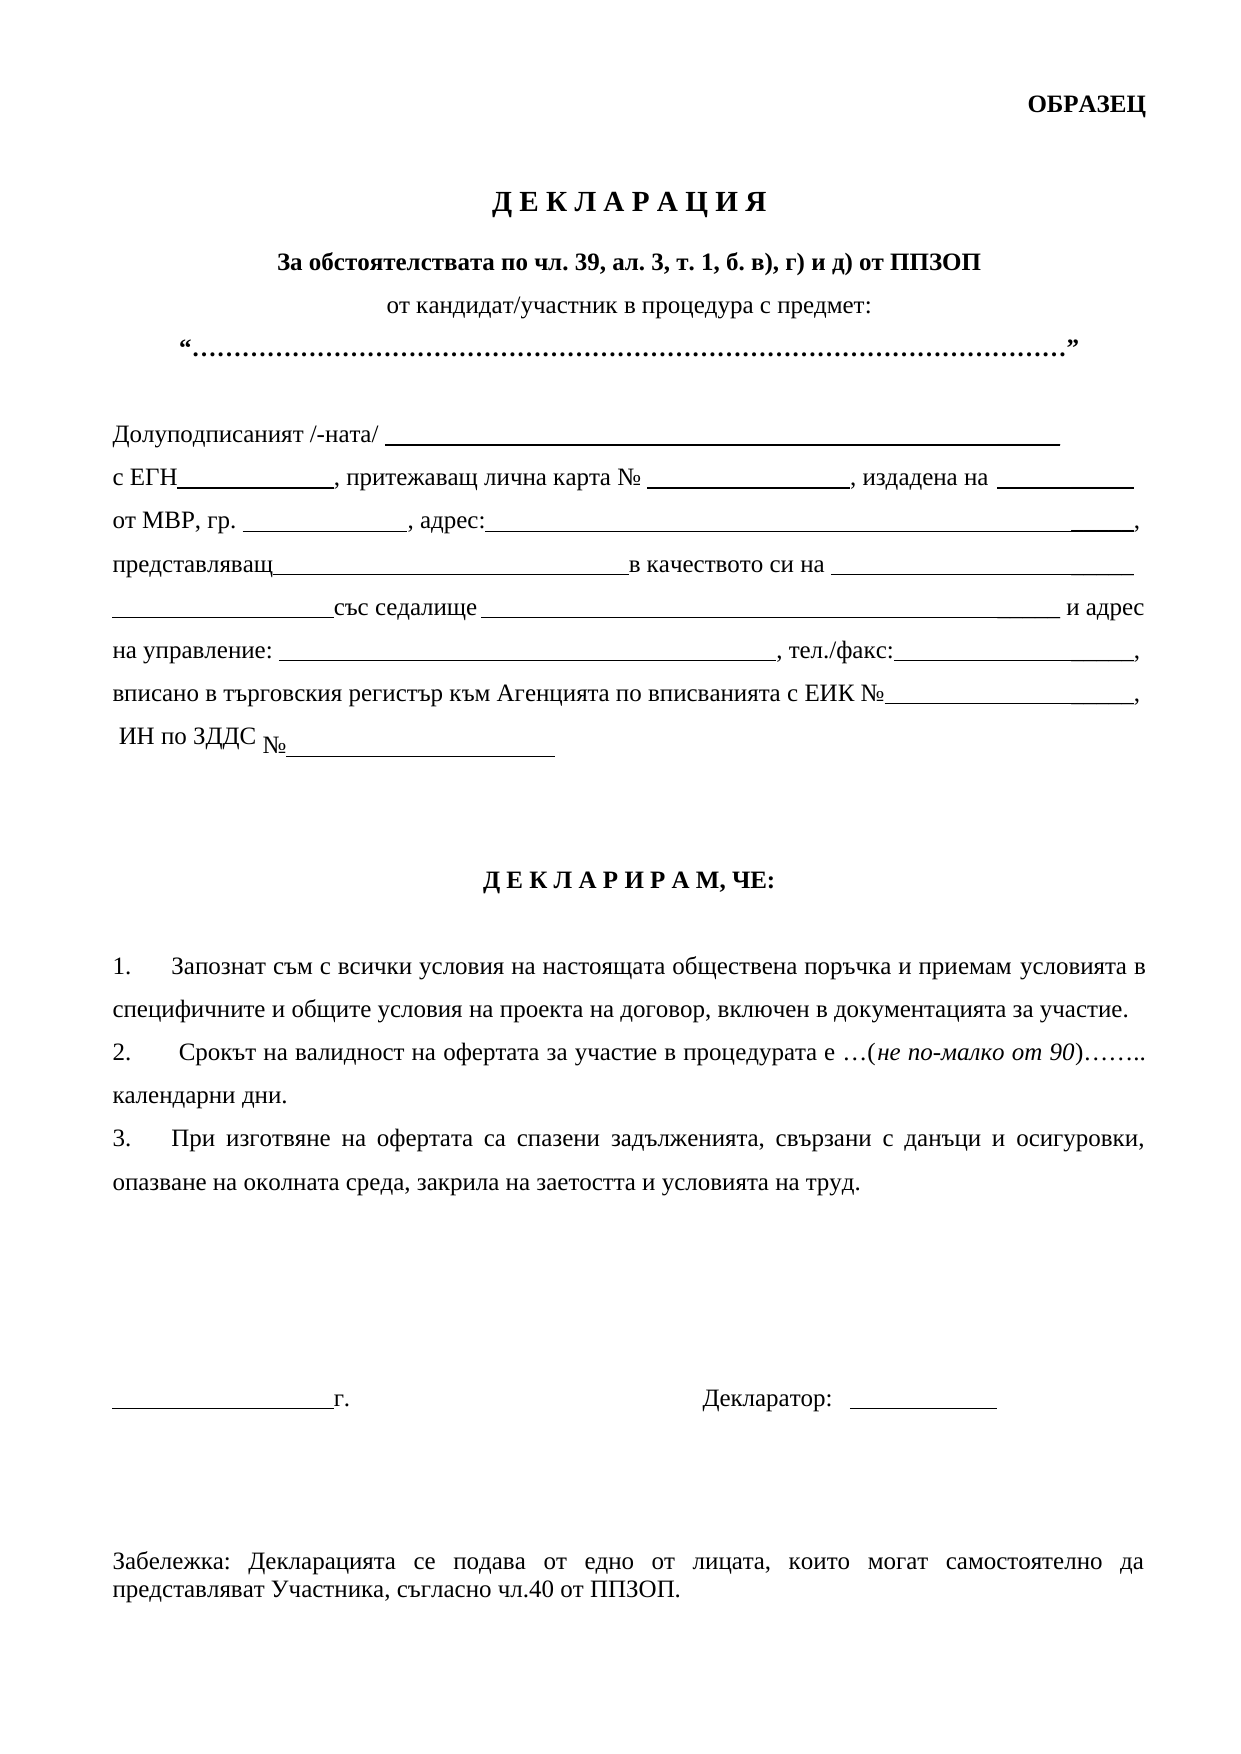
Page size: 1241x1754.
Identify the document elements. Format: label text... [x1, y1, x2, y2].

text ИН по ЗДДС № [112, 721, 1146, 759]
list При изготвяне на офертата са спазени задълженията, свързани с данъци и осигуровки, опазване на околната среда, закрила на заетостта и условията на труд. [112, 1123, 1146, 1195]
text г. Декларатор: [112, 1383, 1146, 1412]
text “……………………………………………………………………………………………” [112, 333, 1146, 362]
list Срокът на валидност на офертата за участие в процедурата е …(не по-малко от 90)…….. календарни дни. [112, 1037, 1146, 1109]
text от МВР, гр. , адрес: _____, [112, 506, 1146, 534]
text с ЕГН , притежаващ лична карта № , издадена на _____ [112, 462, 1146, 491]
title ОБРАЗЕЦ [112, 89, 1146, 117]
text на управление: , тел./факс: _____, вписано в търговския регистър към Агенцията по вписванията с ЕИК № _____, [112, 635, 1146, 707]
text За обстоятелствата по чл. 39, ал. 3, т. 1, б. в), г) и д) от ППЗОП [112, 247, 1146, 276]
text от кандидат/участник в процедура с предмет: [112, 290, 1146, 319]
text Долуподписаният /-ната/ _____ [112, 419, 1146, 448]
text със седалище _____ и адрес [112, 592, 1146, 621]
text Забележка: Декларацията се подава от едно от лицата, които могат самостоятелно да представляват Участника, съгласно чл.40 от ППЗОП. [112, 1546, 1146, 1603]
text Д Е К Л А Р И Р А М, ЧЕ: [112, 865, 1146, 893]
list Запознат съм с всички условия на настоящата обществена поръчка и приемам условията в специфичните и общите условия на проекта на договор, включен в документацията за участие. [112, 951, 1146, 1023]
title Д Е К Л А Р А Ц И Я [112, 184, 1146, 218]
text представляващ в качеството си на _____ [112, 549, 1146, 577]
